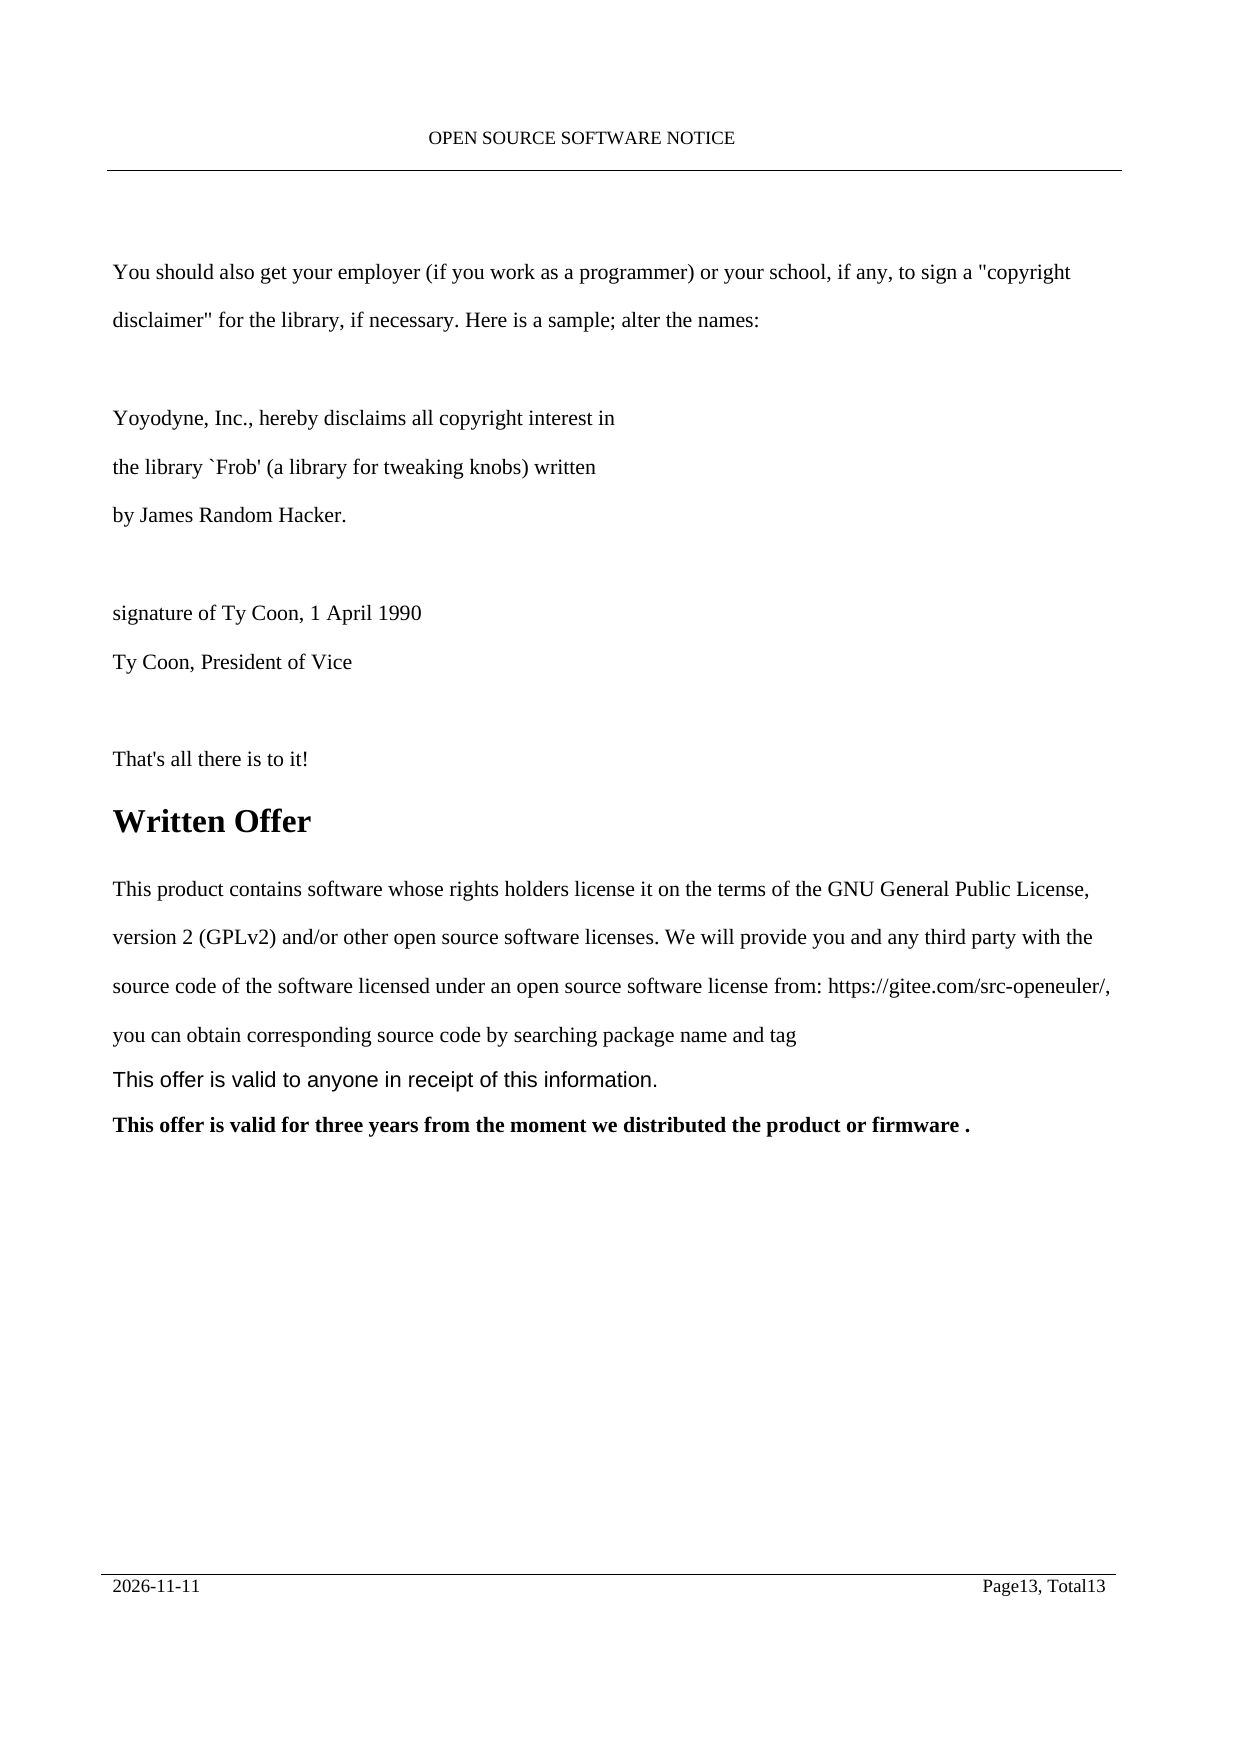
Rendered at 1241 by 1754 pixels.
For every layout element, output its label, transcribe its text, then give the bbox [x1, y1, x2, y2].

text This offer is valid to anyone in receipt of this information. [112, 1063, 1128, 1096]
text This product contains software whose rights holders license it on the terms of the GNU General Public License, version 2 (GPLv2) and/or other open source software licenses. We will provide you and any third party with the source code of the software licensed under an open source software license from: https://gitee.com/src-openeuler/, you can obtain corresponding source code by searching package name and tag [112, 872, 1128, 1051]
text This offer is valid for three years from the moment we distributed the product or firmware . [112, 1108, 1128, 1141]
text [112, 206, 1128, 775]
text Written Offer [112, 788, 1128, 853]
